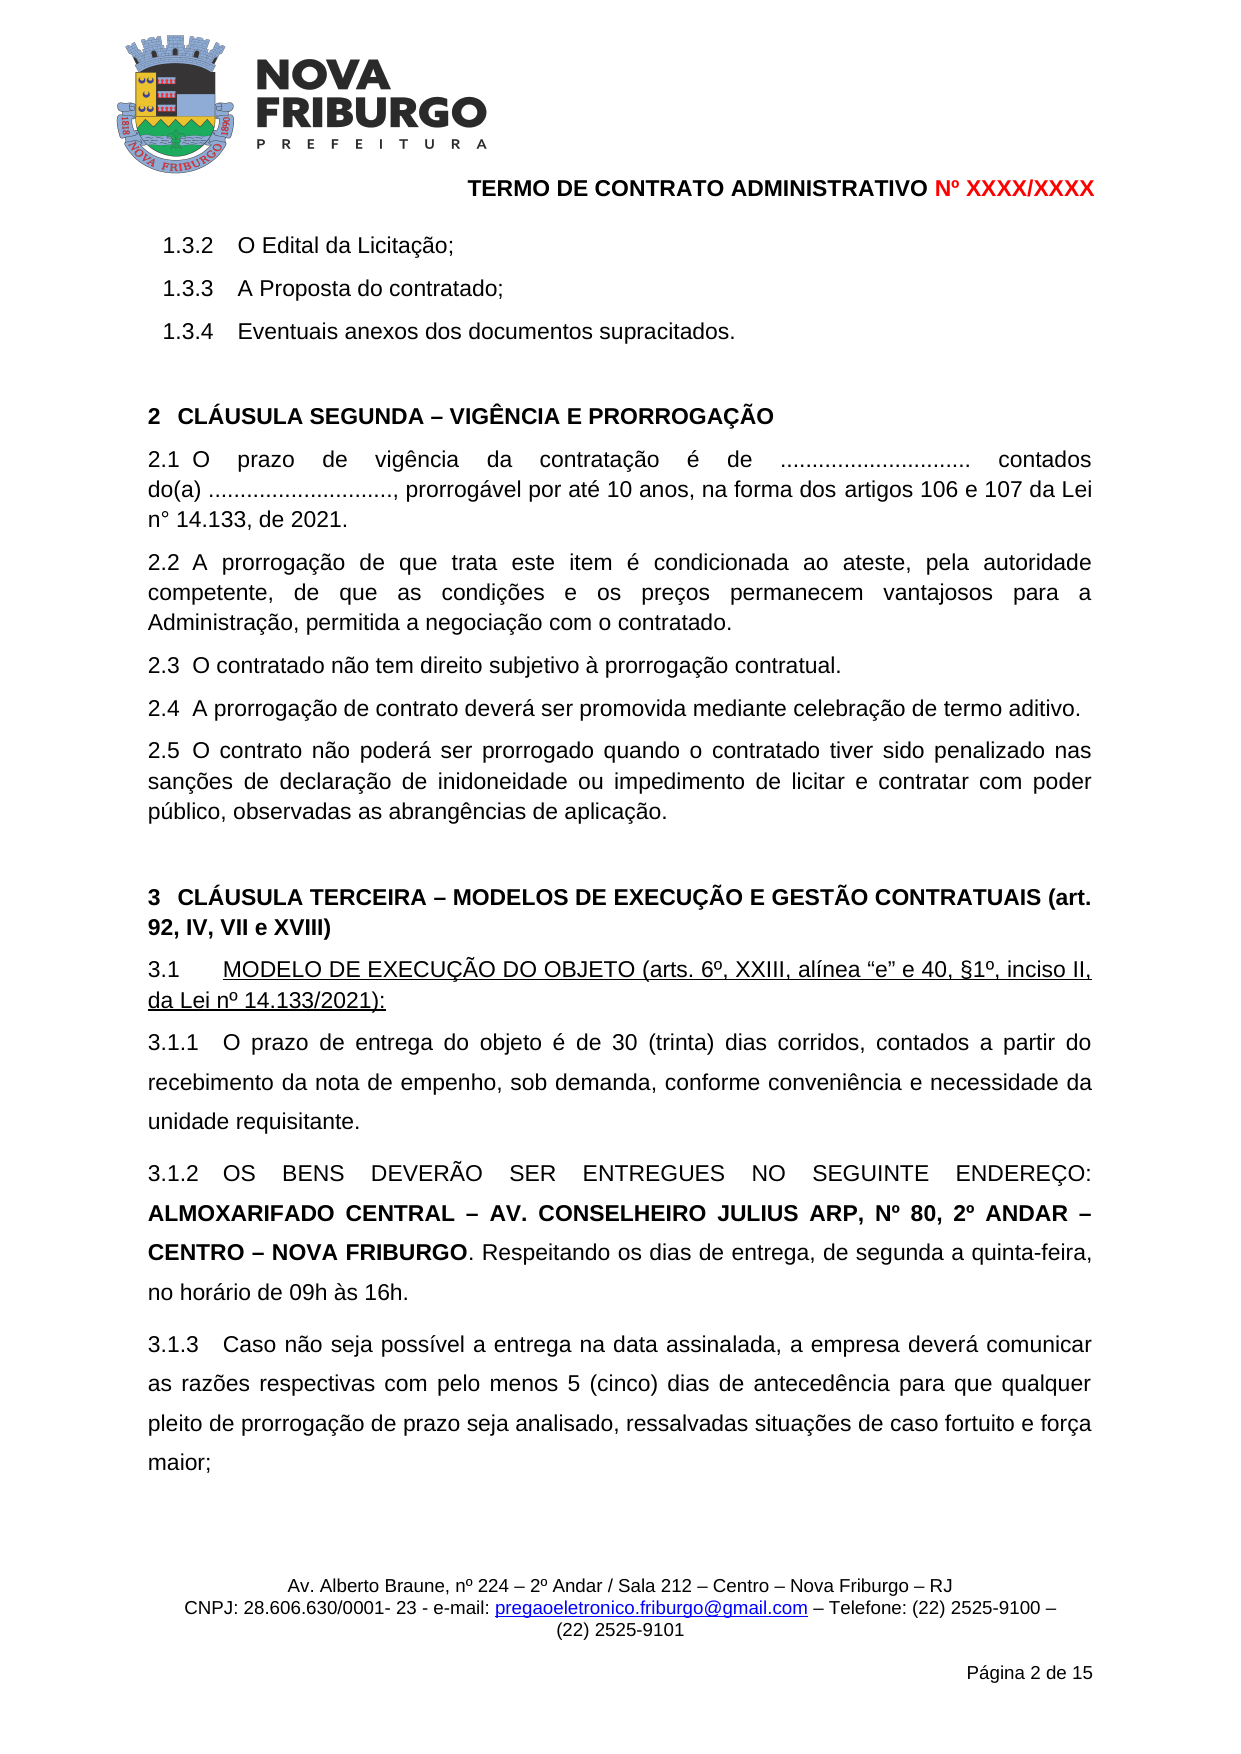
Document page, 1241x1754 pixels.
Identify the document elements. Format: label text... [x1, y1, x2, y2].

list A Proposta do contratado; [162, 275, 1092, 301]
list CLÁUSULA SEGUNDA – VIGÊNCIA E PRORROGAÇÃO [148, 403, 1092, 429]
list O prazo de vigência da contratação é de .............................. contados do(a) ............................., prorrogável por até 10 anos, na forma dos artigos 106 e 107 da Lei n° 14.133, de 2021. [148, 446, 1092, 533]
list MODELO DE EXECUÇÃO DO OBJETO (arts. 6º, XXIII, alínea “e” e 40, §1º, inciso II, da Lei nº 14.133/2021): [148, 956, 1092, 1013]
list A prorrogação de que trata este item é condicionada ao ateste, pela autoridade competente, de que as condições e os preços permanecem vantajosos para a Administração, permitida a negociação com o contratado. [148, 549, 1092, 636]
list OS BENS DEVERÃO SER ENTREGUES NO SEGUINTE ENDEREÇO: ALMOXARIFADO CENTRAL – AV. CONSELHEIRO JULIUS ARP, Nº 80, 2º ANDAR – CENTRO – NOVA FRIBURGO. Respeitando os dias de entrega, de segunda a quinta-feira, no horário de 09h às 16h. [148, 1160, 1092, 1305]
picture [103, 29, 500, 175]
list O Edital da Licitação; [162, 232, 1092, 258]
list A prorrogação de contrato deverá ser promovida mediante celebração de termo aditivo. [148, 695, 1092, 721]
list O contratado não tem direito subjetivo à prorrogação contratual. [148, 652, 1092, 678]
list O prazo de entrega do objeto é de 30 (trinta) dias corridos, contados a partir do recebimento da nota de empenho, sob demanda, conforme conveniência e necessidade da unidade requisitante. [148, 1029, 1092, 1134]
list CLÁUSULA TERCEIRA – MODELOS DE EXECUÇÃO E GESTÃO CONTRATUAIS (art. 92, IV, VII e XVIII) [148, 883, 1092, 940]
list Caso não seja possível a entrega na data assinalada, a empresa deverá comunicar as razões respectivas com pelo menos 5 (cinco) dias de antecedência para que qualquer pleito de prorrogação de prazo seja analisado, ressalvadas situações de caso fortuito e força maior; [148, 1331, 1092, 1475]
list Eventuais anexos dos documentos supracitados. [162, 318, 1092, 344]
list O contrato não poderá ser prorrogado quando o contratado tiver sido penalizado nas sanções de declaração de inidoneidade ou impedimento de licitar e contratar com poder público, observadas as abrangências de aplicação. [148, 737, 1092, 824]
